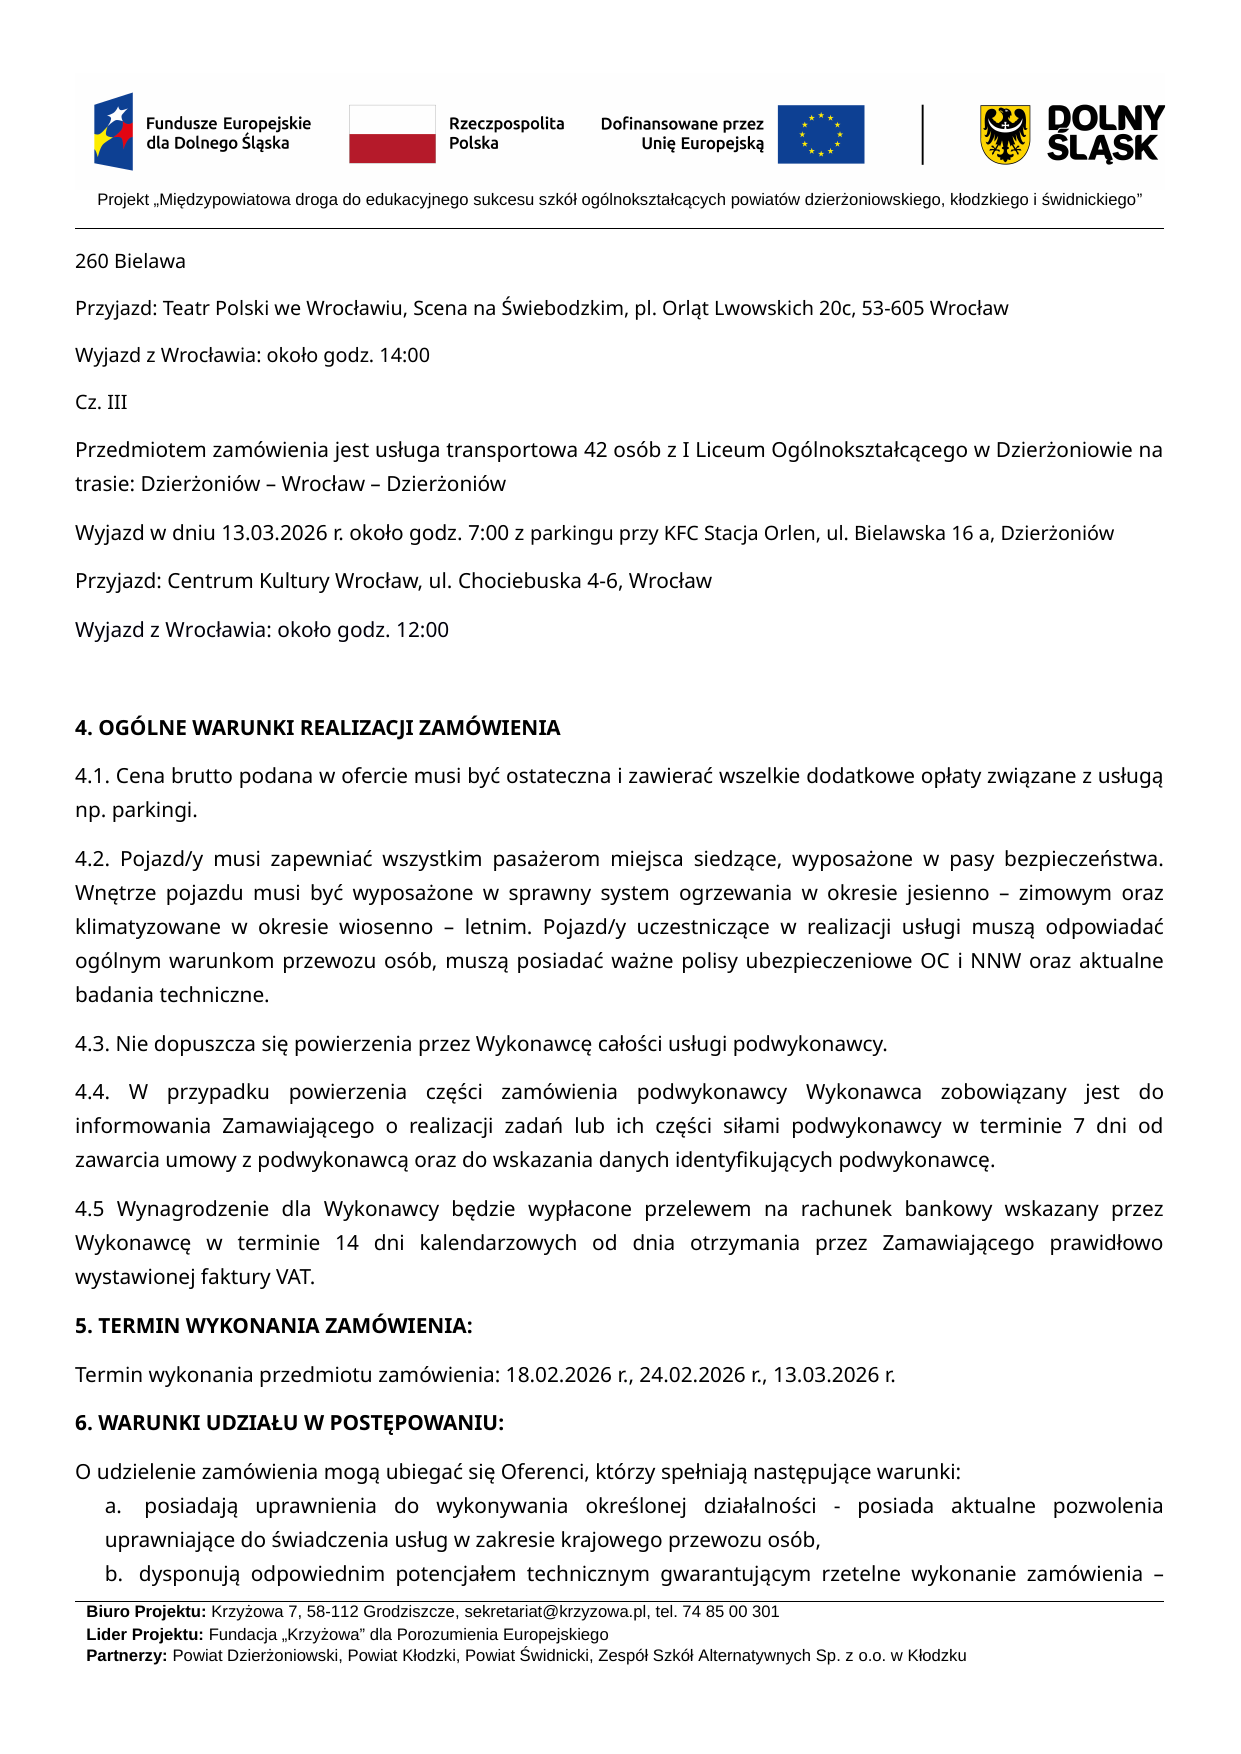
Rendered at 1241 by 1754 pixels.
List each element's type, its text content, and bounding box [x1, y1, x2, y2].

text a. posiadają uprawnienia do wykonywania określonej działalności - posiada aktualne pozwolenia uprawniające do świadczenia usług w zakresie krajowego przewozu osób, [104, 1491, 1165, 1553]
text Przyjazd: Centrum Kultury Wrocław, ul. Chociebuska 4-6, Wrocław [75, 567, 1165, 595]
text 4.5 Wynagrodzenie dla Wykonawcy będzie wypłacone przelewem na rachunek bankowy wskazany przez Wykonawcę w terminie 14 dni kalendarzowych od dnia otrzymania przez Zamawiającego prawidłowo wystawionej faktury VAT. [75, 1194, 1165, 1291]
text 4.1. Cena brutto podana w ofercie musi być ostateczna i zawierać wszelkie dodatkowe opłaty związane z usługą np. parkingi. [75, 761, 1165, 824]
text Termin wykonania przedmiotu zamówienia: 18.02.2026 r., 24.02.2026 r., 13.03.2026 r. [75, 1360, 1165, 1388]
text O udzielenie zamówienia mogą ubiegać się Oferenci, którzy spełniają następujące warunki: [75, 1457, 1165, 1485]
text Wyjazd z Wrocławia: około godz. 12:00 [75, 615, 1165, 644]
text 4. OGÓLNE WARUNKI REALIZACJI ZAMÓWIENIA [75, 713, 1165, 741]
picture [75, 73, 1166, 190]
text Wyjazd z Wrocławia: około godz. 14:00 [75, 342, 1165, 368]
text 6. WARUNKI UDZIAŁU W POSTĘPOWANIU: [75, 1408, 1165, 1437]
text 4.3. Nie dopuszcza się powierzenia przez Wykonawcę całości usługi podwykonawcy. [75, 1029, 1165, 1057]
text Wyjazd w dniu 24.02.2026 r. około godz. 8:30 spod budynku Liceum Ogólnokształcącego w Bielawie, ul. Szkolna 5, 58-260 Bielawa [75, 248, 1165, 275]
text Cz. III [75, 388, 1165, 415]
text 5. TERMIN WYKONANIA ZAMÓWIENIA: [75, 1311, 1165, 1339]
text Przyjazd: Teatr Polski we Wrocławiu, Scena na Świebodzkim, pl. Orląt Lwowskich 20c, 53-605 Wrocław [75, 295, 1165, 322]
text Przedmiotem zamówienia jest usługa transportowa 42 osób z I Liceum Ogólnokształcącego w Dzierżoniowie na trasie: Dzierżoniów – Wrocław – Dzierżoniów [75, 435, 1165, 498]
text 4.4. W przypadku powierzenia części zamówienia podwykonawcy Wykonawca zobowiązany jest do informowania Zamawiającego o realizacji zadań lub ich części siłami podwykonawcy w terminie 7 dni od zawarcia umowy z podwykonawcą oraz do wskazania danych identyfikujących podwykonawcę. [75, 1077, 1165, 1174]
text Wyjazd w dniu 13.03.2026 r. około godz. 7:00 z parkingu przy KFC Stacja Orlen, ul. Bielawska 16 a, Dzierżoniów [75, 518, 1165, 546]
text 4.2. Pojazd/y musi zapewniać wszystkim pasażerom miejsca siedzące, wyposażone w pasy bezpieczeństwa. Wnętrze pojazdu musi być wyposażone w sprawny system ogrzewania w okresie jesienno – zimowym oraz klimatyzowane w okresie wiosenno – letnim. Pojazd/y uczestniczące w realizacji usługi muszą odpowiadać ogólnym warunkom przewozu osób, muszą posiadać ważne polisy ubezpieczeniowe OC i NNW oraz aktualne badania techniczne. [75, 844, 1165, 1009]
